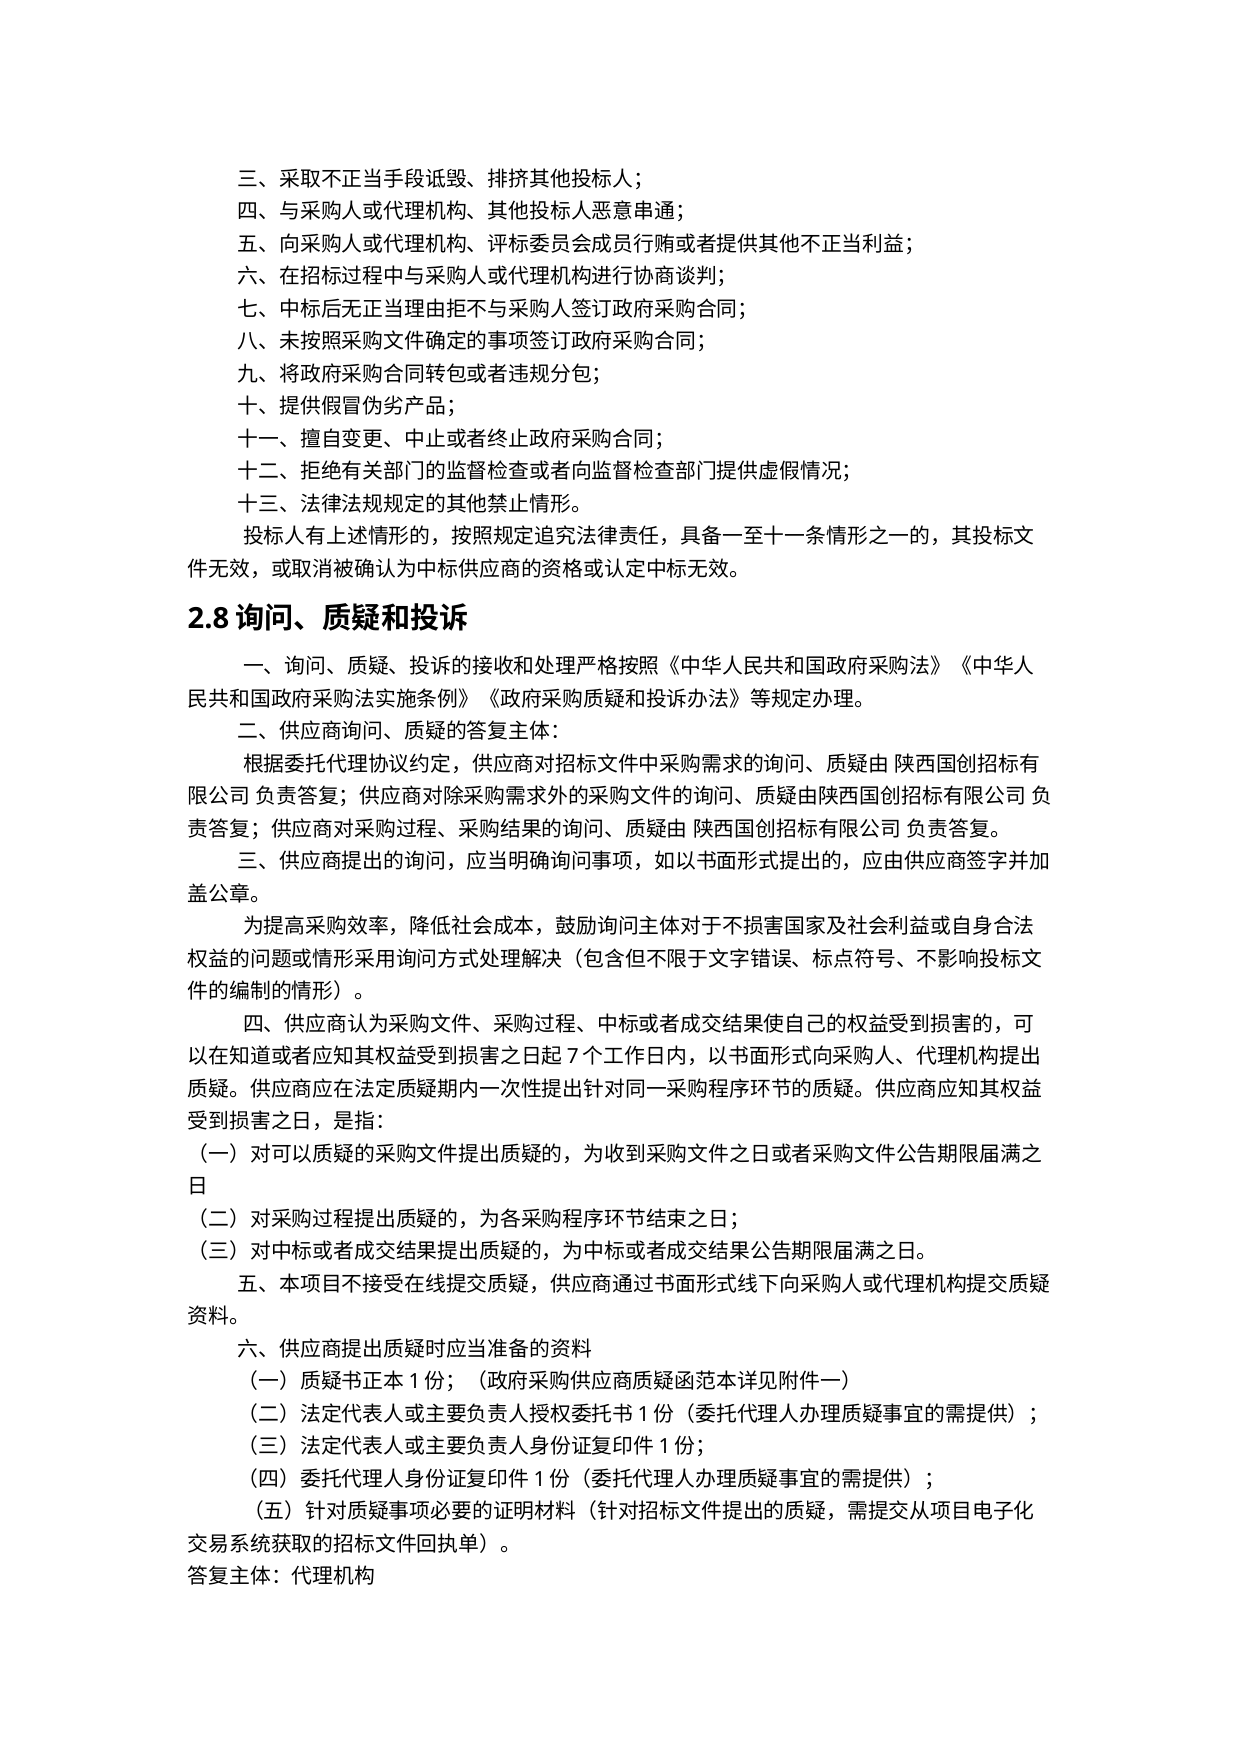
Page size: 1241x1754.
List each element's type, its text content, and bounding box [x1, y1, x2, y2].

text 根据委托代理协议约定，供应商对招标文件中采购需求的询问、质疑由 陕西国创招标有限公司 负责答复；供应商对除采购需求外的采购文件的询问、质疑由陕西国创招标有限公司 负责答复；供应商对采购过程、采购结果的询问、质疑由 陕西国创招标有限公司 负责答复。 [187, 747, 1053, 844]
text 十三、法律法规规定的其他禁止情形。 [187, 487, 1053, 519]
text 六、在招标过程中与采购人或代理机构进行协商谈判； [187, 259, 1053, 292]
text （一）质疑书正本1份；（政府采购供应商质疑函范本详见附件一） [187, 1364, 1053, 1397]
text 二、供应商询问、质疑的答复主体： [187, 714, 1053, 747]
text （四）委托代理人身份证复印件1份（委托代理人办理质疑事宜的需提供）； [187, 1462, 1053, 1494]
text 六、供应商提出质疑时应当准备的资料 [187, 1332, 1053, 1364]
text 四、供应商认为采购文件、采购过程、中标或者成交结果使自己的权益受到损害的，可以在知道或者应知其权益受到损害之日起7个工作日内，以书面形式向采购人、代理机构提出质疑。供应商应在法定质疑期内一次性提出针对同一采购程序环节的质疑。供应商应知其权益受到损害之日，是指： [187, 1007, 1053, 1137]
text 一、询问、质疑、投诉的接收和处理严格按照《中华人民共和国政府采购法》《中华人民共和国政府采购法实施条例》《政府采购质疑和投诉办法》等规定办理。 [187, 649, 1053, 714]
text （五）针对质疑事项必要的证明材料（针对招标文件提出的质疑，需提交从项目电子化交易系统获取的招标文件回执单）。 [187, 1494, 1053, 1559]
text 投标人有上述情形的，按照规定追究法律责任，具备一至十一条情形之一的，其投标文件无效，或取消被确认为中标供应商的资格或认定中标无效。 [187, 519, 1053, 584]
text 四、与采购人或代理机构、其他投标人恶意串通； [187, 194, 1053, 227]
text 五、向采购人或代理机构、评标委员会成员行贿或者提供其他不正当利益； [187, 227, 1053, 259]
text 答复主体：代理机构 [187, 1559, 1053, 1592]
text 九、将政府采购合同转包或者违规分包； [187, 357, 1053, 389]
text （一）对可以质疑的采购文件提出质疑的，为收到采购文件之日或者采购文件公告期限届满之日 [187, 1137, 1053, 1202]
text （三）法定代表人或主要负责人身份证复印件1份； [187, 1429, 1053, 1462]
text 为提高采购效率，降低社会成本，鼓励询问主体对于不损害国家及社会利益或自身合法权益的问题或情形采用询问方式处理解决（包含但不限于文字错误、标点符号、不影响投标文件的编制的情形）。 [187, 909, 1053, 1007]
text （三）对中标或者成交结果提出质疑的，为中标或者成交结果公告期限届满之日。 [187, 1234, 1053, 1267]
text 七、中标后无正当理由拒不与采购人签订政府采购合同； [187, 292, 1053, 324]
text （二）法定代表人或主要负责人授权委托书1份（委托代理人办理质疑事宜的需提供）； [187, 1397, 1053, 1429]
text 十一、擅自变更、中止或者终止政府采购合同； [187, 422, 1053, 454]
text 十二、拒绝有关部门的监督检查或者向监督检查部门提供虚假情况； [187, 454, 1053, 487]
text 八、未按照采购文件确定的事项签订政府采购合同； [187, 324, 1053, 357]
text 2.8询问、质疑和投诉 [187, 584, 1053, 649]
text 五、本项目不接受在线提交质疑，供应商通过书面形式线下向采购人或代理机构提交质疑资料。 [187, 1267, 1053, 1332]
text 三、供应商提出的询问，应当明确询问事项，如以书面形式提出的，应由供应商签字并加盖公章。 [187, 844, 1053, 909]
text （二）对采购过程提出质疑的，为各采购程序环节结束之日； [187, 1202, 1053, 1234]
text 三、采取不正当手段诋毁、排挤其他投标人； [187, 162, 1053, 194]
text 十、提供假冒伪劣产品； [187, 389, 1053, 422]
